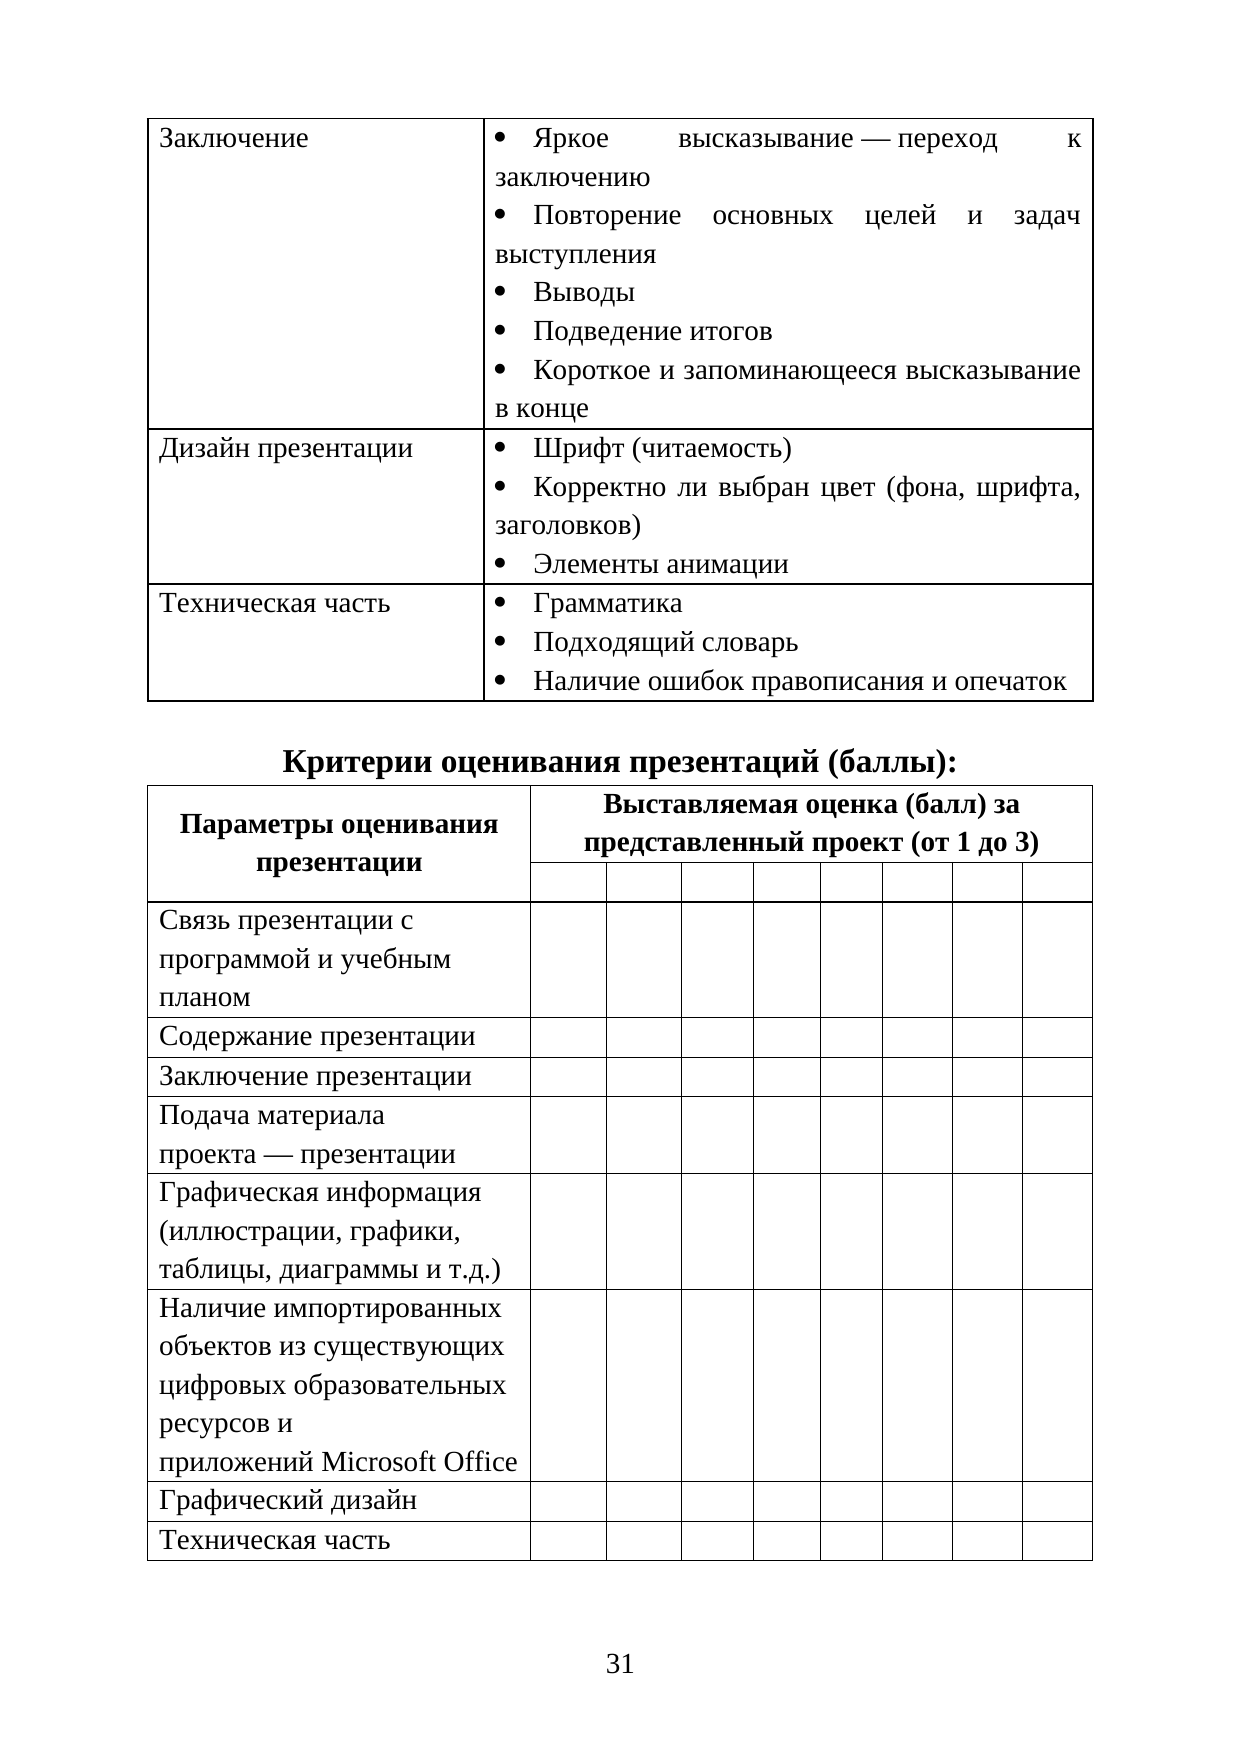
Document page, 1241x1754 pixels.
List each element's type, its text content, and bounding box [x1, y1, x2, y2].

table_cell Шрифт (читаемость) Корректно ли выбран цвет (фона, шрифта, заголовков) Элементы анимации [485, 430, 1092, 583]
table_cell [754, 1097, 820, 1173]
table_cell [607, 903, 681, 1017]
table_cell Графический дизайн [148, 1482, 530, 1521]
table_cell [953, 1482, 1022, 1521]
table_cell [754, 1058, 820, 1096]
table_cell [754, 1482, 820, 1521]
table_cell [607, 1482, 681, 1521]
table_cell [531, 903, 606, 1017]
table_cell Наличие импортированных объектов из существующих цифровых образовательных ресурсов и приложений Microsoft Office [148, 1290, 530, 1481]
table_cell Техническая часть [149, 585, 483, 700]
table_cell [754, 1522, 820, 1560]
table_cell [531, 863, 606, 901]
table_cell [883, 863, 952, 901]
table_cell [531, 1482, 606, 1521]
table_cell [607, 1174, 681, 1289]
table_cell [883, 1482, 952, 1521]
table_cell Яркое высказывание — переход к заключению Повторение основных целей и задач выступления Выводы Подведение итогов Короткое и запоминающееся высказывание в конце [485, 119, 1092, 428]
table_cell [682, 1174, 753, 1289]
table_cell [883, 1018, 952, 1057]
table_cell [607, 1018, 681, 1057]
table_cell Содержание презентации [148, 1018, 530, 1057]
table_cell [883, 1058, 952, 1096]
table_cell [682, 1482, 753, 1521]
table_cell [821, 1522, 882, 1560]
table_cell [1023, 1174, 1092, 1289]
table_cell Заключение презентации [148, 1058, 530, 1096]
table_cell [1023, 1482, 1092, 1521]
table_cell [607, 1522, 681, 1560]
table_cell Подача материала проекта — презентации [148, 1097, 530, 1173]
table_cell [1023, 1018, 1092, 1057]
table_cell [682, 1058, 753, 1096]
table_cell [821, 1174, 882, 1289]
table_cell [754, 1018, 820, 1057]
table_cell [607, 1097, 681, 1173]
table_cell [953, 1018, 1022, 1057]
table_cell [821, 1290, 882, 1481]
table_cell [953, 1097, 1022, 1173]
table_cell [682, 1097, 753, 1173]
table_cell [531, 1290, 606, 1481]
table_cell [682, 1522, 753, 1560]
table_cell [953, 863, 1022, 901]
table_header Параметры оценивания презентации [148, 786, 530, 901]
table_cell [821, 1018, 882, 1057]
table_cell [821, 1482, 882, 1521]
table_cell [883, 1174, 952, 1289]
table_cell [531, 1058, 606, 1096]
table_cell [1023, 903, 1092, 1017]
table_cell [953, 1290, 1022, 1481]
table_cell [754, 903, 820, 1017]
table_cell [953, 1174, 1022, 1289]
table_cell [607, 1058, 681, 1096]
table_cell [953, 903, 1022, 1017]
table_cell Заключение [149, 119, 483, 428]
table_cell [883, 1290, 952, 1481]
table_cell [1023, 863, 1092, 901]
table_cell [682, 863, 753, 901]
table_cell Техническая часть [148, 1522, 530, 1560]
table_cell [531, 1174, 606, 1289]
table_cell [754, 1290, 820, 1481]
table_cell [953, 1522, 1022, 1560]
table_cell [1023, 1097, 1092, 1173]
table_cell [531, 1522, 606, 1560]
table_cell [682, 903, 753, 1017]
table_cell Дизайн презентации [149, 430, 483, 583]
table_cell [821, 863, 882, 901]
table_cell [883, 1522, 952, 1560]
table_cell [1023, 1290, 1092, 1481]
table_cell [953, 1058, 1022, 1096]
table_cell [883, 1097, 952, 1173]
table_cell Грамматика Подходящий словарь Наличие ошибок правописания и опечаток [485, 585, 1092, 700]
table_cell [682, 1290, 753, 1481]
table_cell [1023, 1522, 1092, 1560]
table_cell [607, 1290, 681, 1481]
table_cell [821, 903, 882, 1017]
table_cell [531, 1018, 606, 1057]
table_cell [682, 1018, 753, 1057]
text Критерии оценивания презентаций (баллы): [148, 741, 1092, 779]
table_cell [754, 1174, 820, 1289]
table_cell [883, 903, 952, 1017]
table_cell [1023, 1058, 1092, 1096]
table_cell Графическая информация (иллюстрации, графики, таблицы, диаграммы и т.д.) [148, 1174, 530, 1289]
table_cell [754, 863, 820, 901]
table_cell [531, 1097, 606, 1173]
table_cell [607, 863, 681, 901]
table_cell Связь презентации с программой и учебным планом [148, 903, 530, 1017]
table_cell [821, 1097, 882, 1173]
table_header Выставляемая оценка (балл) за представленный проект (от 1 до 3) [531, 786, 1092, 862]
table_cell [821, 1058, 882, 1096]
